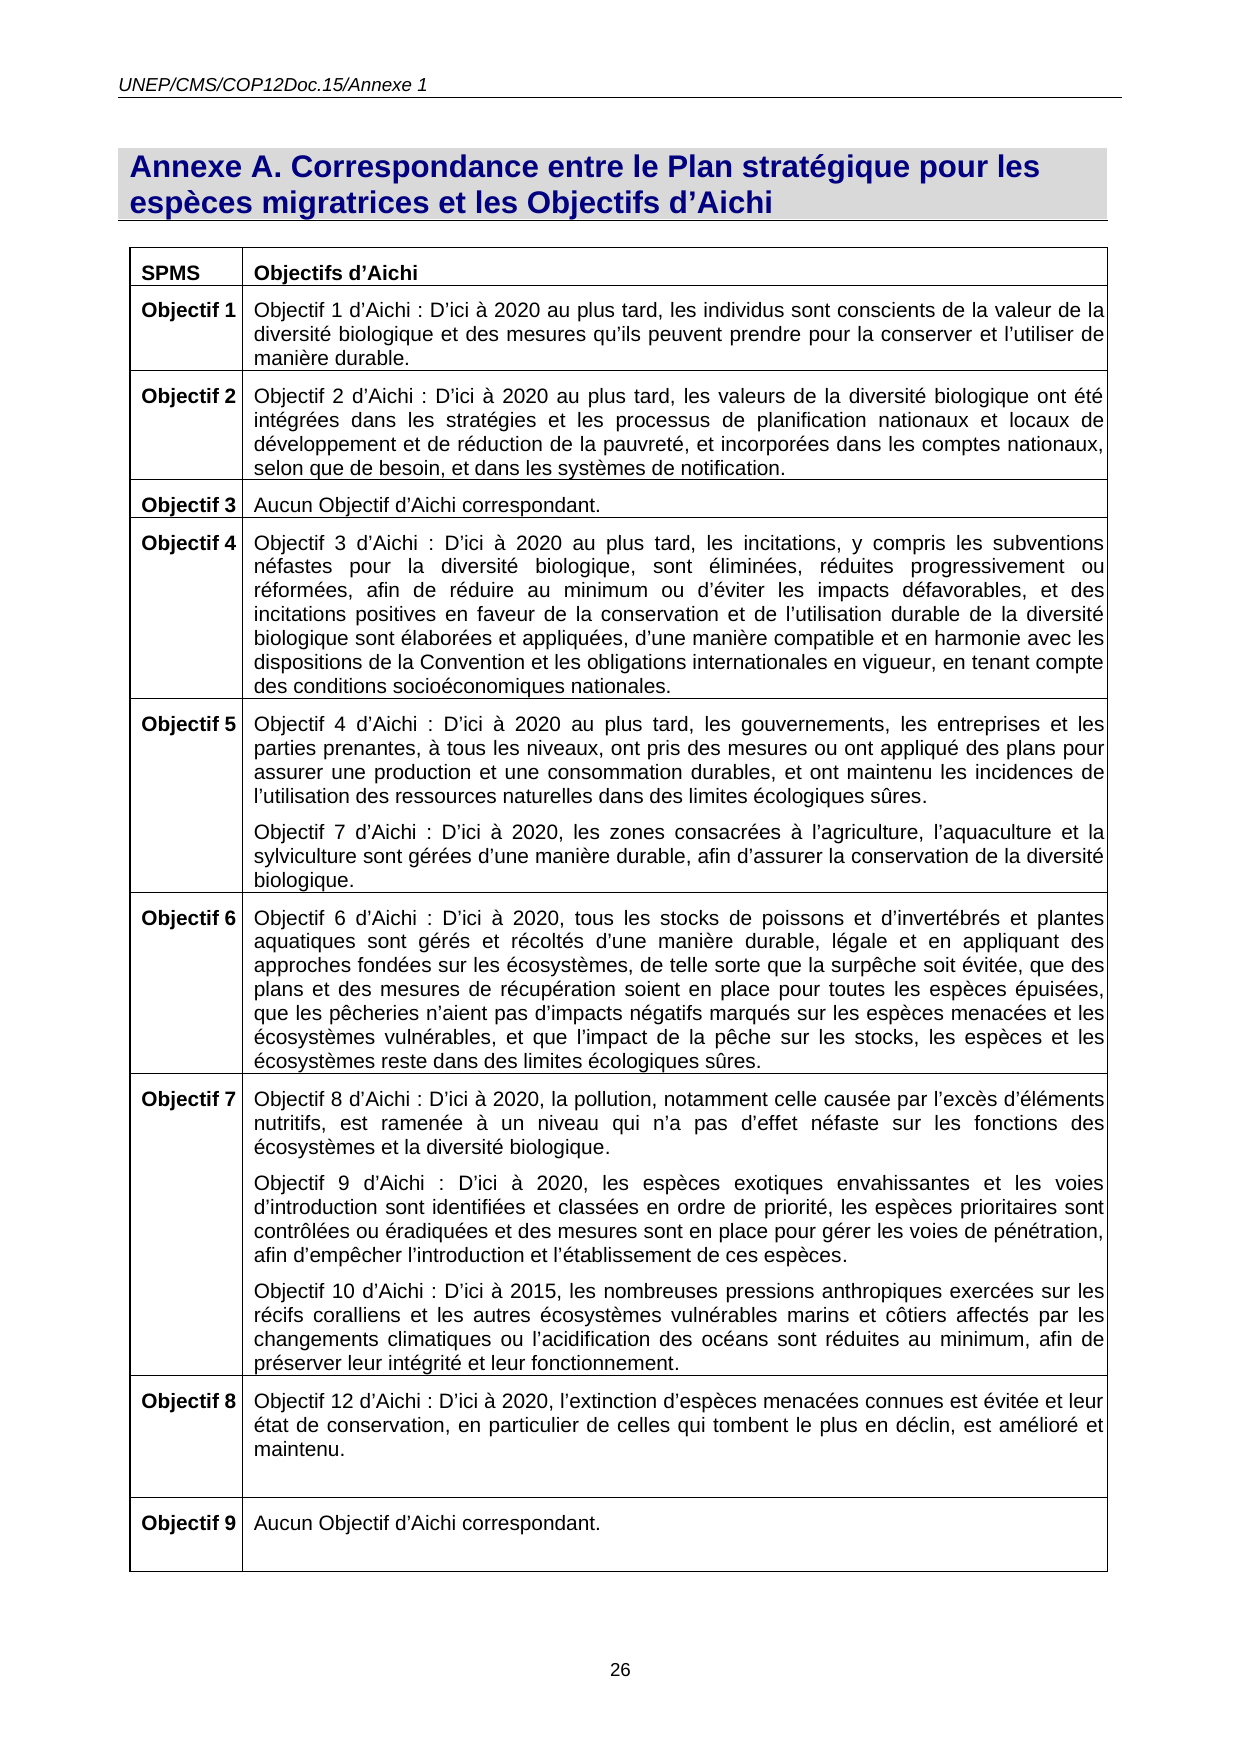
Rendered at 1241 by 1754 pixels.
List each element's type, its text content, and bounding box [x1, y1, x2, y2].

table_cell Aucun Objectif d’Aichi correspondant. [243, 1498, 1107, 1571]
table_cell Objectif 1 d’Aichi : D’ici à 2020 au plus tard, les individus sont conscients de la valeur de la diversité biologique et des mesures qu’ils peuvent prendre pour la conserver et l’utiliser de manière durable. [243, 286, 1107, 370]
table_header SPMS [131, 248, 242, 284]
table_cell Objectif 6 [131, 893, 242, 1073]
table_cell Objectif 8 d’Aichi : D’ici à 2020, la pollution, notamment celle causée par l’excès d’éléments nutritifs, est ramenée à un niveau qui n’a pas d’effet néfaste sur les fonctions des écosystèmes et la diversité biologique. Objectif 9 d’Aichi : D’ici à 2020, les espèces exotiques envahissantes et les voies d’introduction sont identifiées et classées en ordre de priorité, les espèces prioritaires sont contrôlées ou éradiquées et des mesures sont en place pour gérer les voies de pénétration, afin d’empêcher l’introduction et l’établissement de ces espèces. Objectif 10 d’Aichi : D’ici à 2015, les nombreuses pressions anthropiques exercées sur les récifs coralliens et les autres écosystèmes vulnérables marins et côtiers affectés par les changements climatiques ou l’acidification des océans sont réduites au minimum, afin de préserver leur intégrité et leur fonctionnement. [243, 1074, 1107, 1375]
table_header Objectifs d’Aichi [243, 248, 1107, 284]
table_cell Objectif 5 [131, 699, 242, 892]
table_cell Objectif 2 d’Aichi : D’ici à 2020 au plus tard, les valeurs de la diversité biologique ont été intégrées dans les stratégies et les processus de planification nationaux et locaux de développement et de réduction de la pauvreté, et incorporées dans les comptes nationaux, selon que de besoin, et dans les systèmes de notification. [243, 371, 1107, 479]
table_cell Objectif 1 [131, 286, 242, 370]
table_cell Objectif 2 [131, 371, 242, 479]
table_cell Aucun Objectif d’Aichi correspondant. [243, 480, 1107, 517]
table_cell Objectif 3 [131, 480, 242, 517]
table_header Annexe A. Correspondance entre le Plan stratégique pour les espèces migratrices et les Objectifs d’Aichi [118, 148, 1107, 219]
table_cell Objectif 8 [131, 1376, 242, 1497]
table_cell Objectif 3 d’Aichi : D’ici à 2020 au plus tard, les incitations, y compris les subventions néfastes pour la diversité biologique, sont éliminées, réduites progressivement ou réformées, afin de réduire au minimum ou d’éviter les impacts défavorables, et des incitations positives en faveur de la conservation et de l’utilisation durable de la diversité biologique sont élaborées et appliquées, d’une manière compatible et en harmonie avec les dispositions de la Convention et les obligations internationales en vigueur, en tenant compte des conditions socioéconomiques nationales. [243, 518, 1107, 698]
table_cell Objectif 4 d’Aichi : D’ici à 2020 au plus tard, les gouvernements, les entreprises et les parties prenantes, à tous les niveaux, ont pris des mesures ou ont appliqué des plans pour assurer une production et une consommation durables, et ont maintenu les incidences de l’utilisation des ressources naturelles dans des limites écologiques sûres. Objectif 7 d’Aichi : D’ici à 2020, les zones consacrées à l’agriculture, l’aquaculture et la sylviculture sont gérées d’une manière durable, afin d’assurer la conservation de la diversité biologique. [243, 699, 1107, 892]
table_cell Objectif 4 [131, 518, 242, 698]
table_cell Objectif 9 [131, 1498, 242, 1571]
table_cell Objectif 7 [131, 1074, 242, 1375]
table_cell Objectif 6 d’Aichi : D’ici à 2020, tous les stocks de poissons et d’invertébrés et plantes aquatiques sont gérés et récoltés d’une manière durable, légale et en appliquant des approches fondées sur les écosystèmes, de telle sorte que la surpêche soit évitée, que des plans et des mesures de récupération soient en place pour toutes les espèces épuisées, que les pêcheries n’aient pas d’impacts négatifs marqués sur les espèces menacées et les écosystèmes vulnérables, et que l’impact de la pêche sur les stocks, les espèces et les écosystèmes reste dans des limites écologiques sûres. [243, 893, 1107, 1073]
table_cell Objectif 12 d’Aichi : D’ici à 2020, l’extinction d’espèces menacées connues est évitée et leur état de conservation, en particulier de celles qui tombent le plus en déclin, est amélioré et maintenu. [243, 1376, 1107, 1497]
